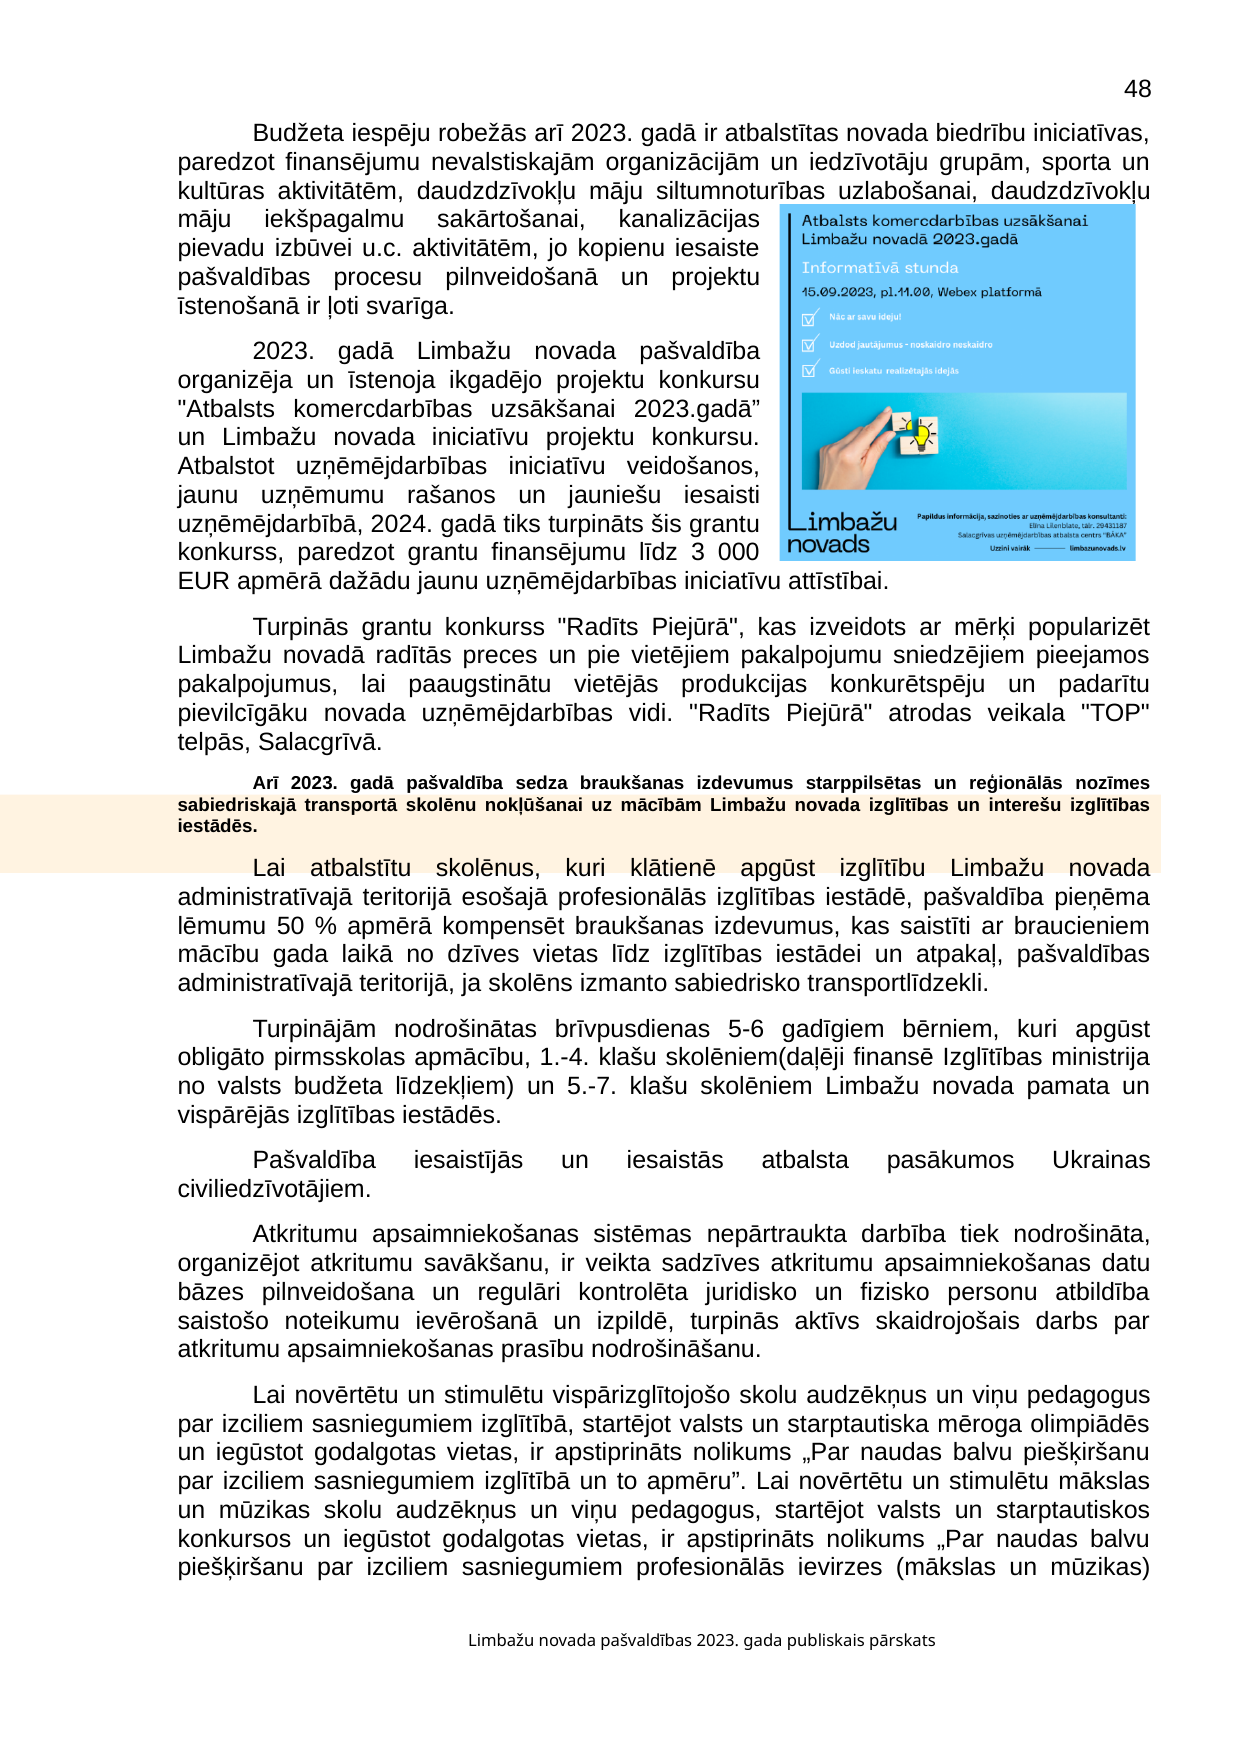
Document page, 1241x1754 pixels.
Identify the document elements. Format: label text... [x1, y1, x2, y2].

text Turpinās grantu konkurss "Radīts Piejūrā", kas izveidots ar mērķi popularizēt Limbažu novadā radītās preces un pie vietējiem pakalpojumu sniedzējiem pieejamos pakalpojumus, lai paaugstinātu vietējās produkcijas konkurētspēju un padarītu pievilcīgāku novada uzņēmējdarbības vidi. "Radīts Piejūrā" atrodas veikala "TOP" telpās, Salacgrīvā. [177, 611, 1152, 755]
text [177, 1380, 1152, 1581]
text Budžeta iespēju robežās arī 2023. gadā ir atbalstītas novada biedrību iniciatīvas, paredzot finansējumu nevalstiskajām organizācijām un iedzīvotāju grupām, sporta un kultūras aktivitātēm, daudzdzīvokļu māju siltumnoturības uzlabošanai, daudzdzīvokļu māju iekšpagalmu sakārtošanai, kanalizācijas pievadu izbūvei u.c. aktivitātēm, jo kopienu iesaiste pašvaldības procesu pilnveidošanā un projektu īstenošanā ir ļoti svarīga. [177, 118, 1152, 319]
text 2023. gadā Limbažu novada pašvaldība organizēja un īstenoja ikgadējo projektu konkursu "Atbalsts komercdarbības uzsākšanai 2023.gadā” un Limbažu novada iniciatīvu projektu konkursu. Atbalstot uzņēmējdarbības iniciatīvu veidošanos, jaunu uzņēmumu rašanos un jauniešu iesaisti uzņēmējdarbībā, 2024. gadā tiks turpināts šis grantu konkurss, paredzot grantu finansējumu līdz 3 000 EUR apmērā dažādu jaunu uzņēmējdarbības iniciatīvu attīstībai. [177, 336, 1152, 595]
text Arī 2023. gadā pašvaldība sedza braukšanas izdevumus starppilsētas un reģionālās nozīmes sabiedriskajā transportā skolēnu nokļūšanai uz mācībām Limbažu novada izglītības un interešu izglītības iestādēs. [177, 772, 1152, 837]
text Turpinājām nodrošinātas brīvpusdienas 5-6 gadīgiem bērniem, kuri apgūst obligāto pirmsskolas apmācību, 1.-4. klašu skolēniem(daļēji finansē Izglītības ministrija no valsts budžeta līdzekļiem) un 5.-7. klašu skolēniem Limbažu novada pamata un vispārējās izglītības iestādēs. [177, 1014, 1152, 1129]
text Lai atbalstītu skolēnus, kuri klātienē apgūst izglītību Limbažu novada administratīvajā teritorijā esošajā profesionālās izglītības iestādē, pašvaldība pieņēma lēmumu 50 % apmērā kompensēt braukšanas izdevumus, kas saistīti ar braucieniem mācību gada laikā no dzīves vietas līdz izglītības iestādei un atpakaļ, pašvaldības administratīvajā teritorijā, ja skolēns izmanto sabiedrisko transportlīdzekli. [177, 853, 1152, 997]
picture [779, 204, 1136, 561]
text Atkritumu apsaimniekošanas sistēmas nepārtraukta darbība tiek nodrošināta, organizējot atkritumu savākšanu, ir veikta sadzīves atkritumu apsaimniekošanas datu bāzes pilnveidošana un regulāri kontrolēta juridisko un fizisko personu atbildība saistošo noteikumu ievērošanā un izpildē, turpinās aktīvs skaidrojošais darbs par atkritumu apsaimniekošanas prasību nodrošināšanu. [177, 1219, 1152, 1363]
text Pašvaldība iesaistījās un iesaistās atbalsta pasākumos Ukrainas civiliedzīvotājiem. [177, 1145, 1152, 1203]
